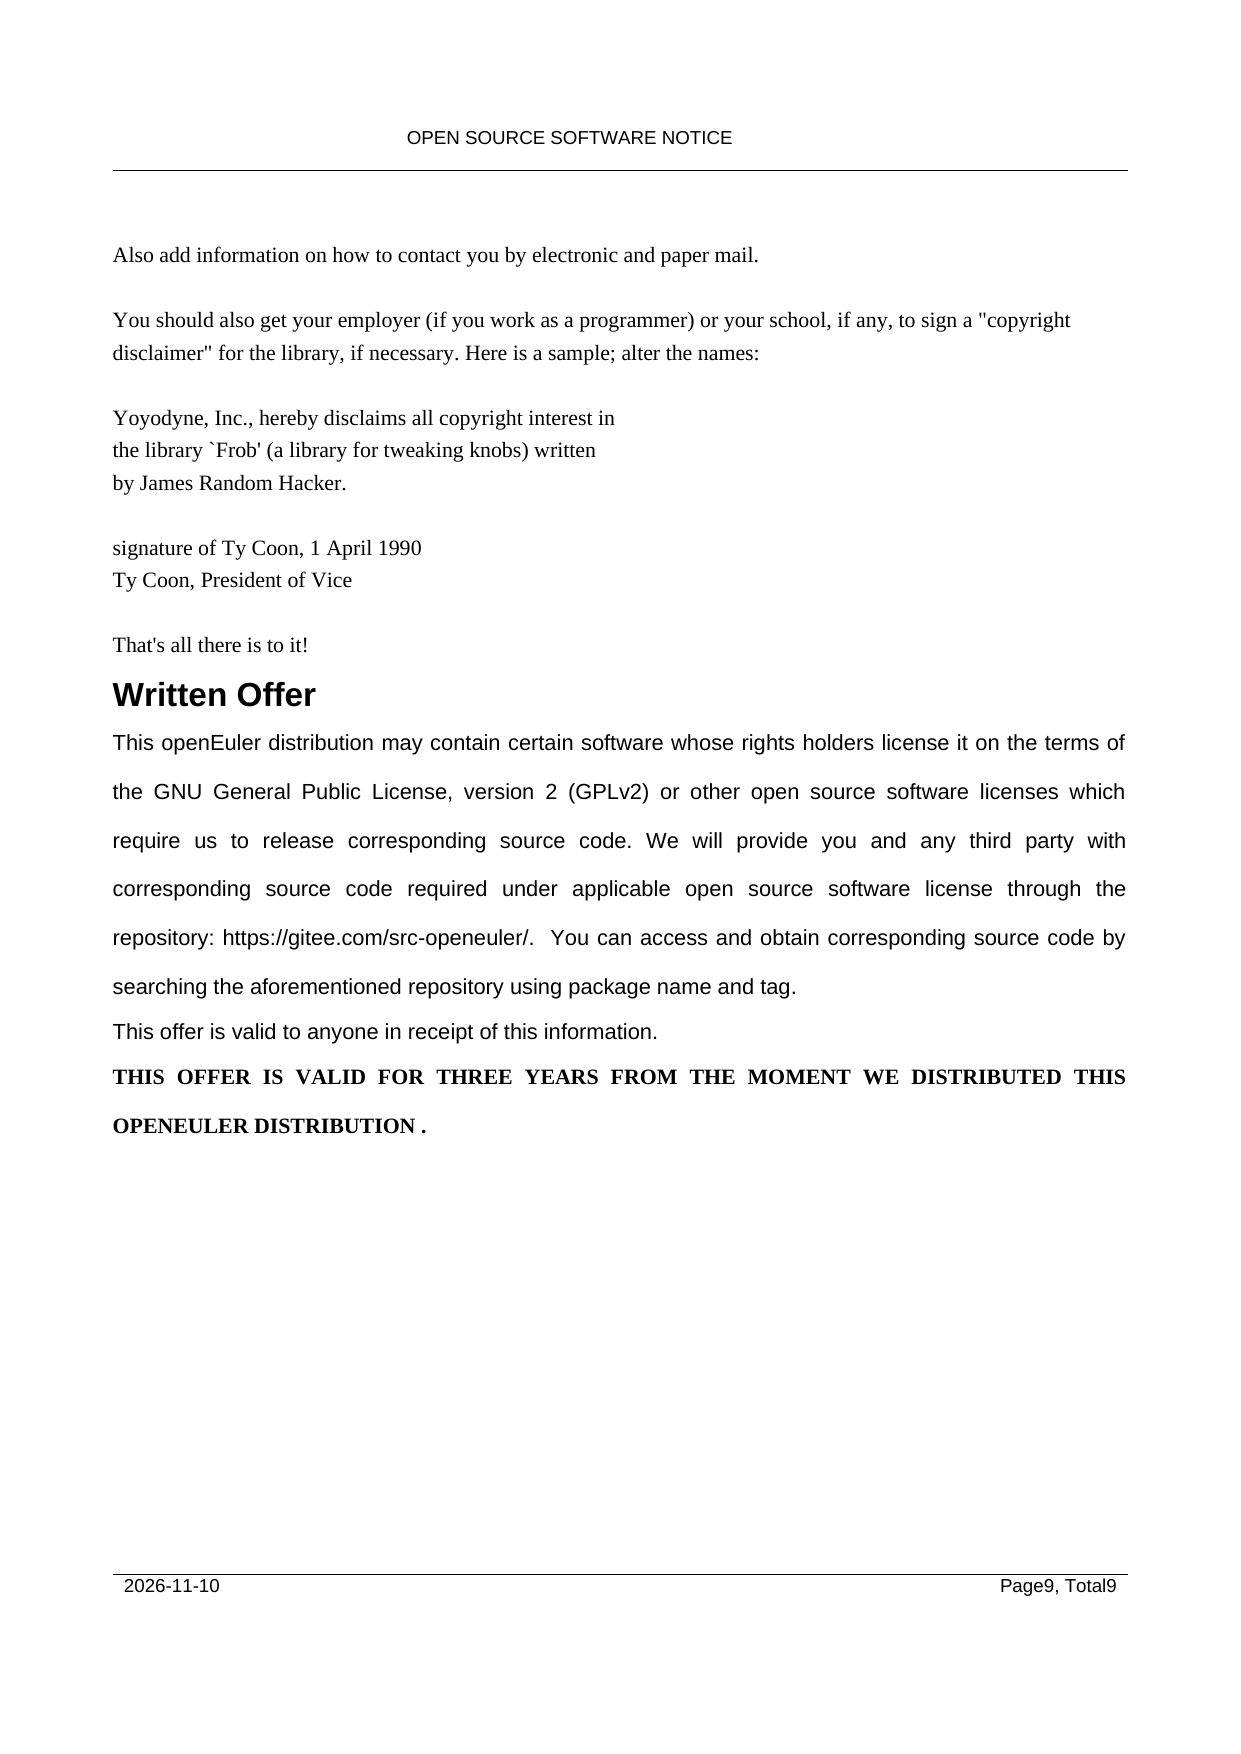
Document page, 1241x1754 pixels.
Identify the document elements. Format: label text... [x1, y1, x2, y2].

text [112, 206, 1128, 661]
text THIS OFFER IS VALID FOR THREE YEARS FROM THE MOMENT WE DISTRIBUTED THIS OPENEULER DISTRIBUTION . [112, 1060, 1128, 1142]
text This offer is valid to anyone in receipt of this information. [112, 1015, 1128, 1048]
text Written Offer [112, 661, 1128, 726]
text This openEuler distribution may contain certain software whose rights holders license it on the terms of the GNU General Public License, version 2 (GPLv2) or other open source software licenses which require us to release corresponding source code. We will provide you and any third party with corresponding source code required under applicable open source software license through the repository: https://gitee.com/src-openeuler/. You can access and obtain corresponding source code by searching the aforementioned repository using package name and tag. [112, 726, 1128, 1003]
